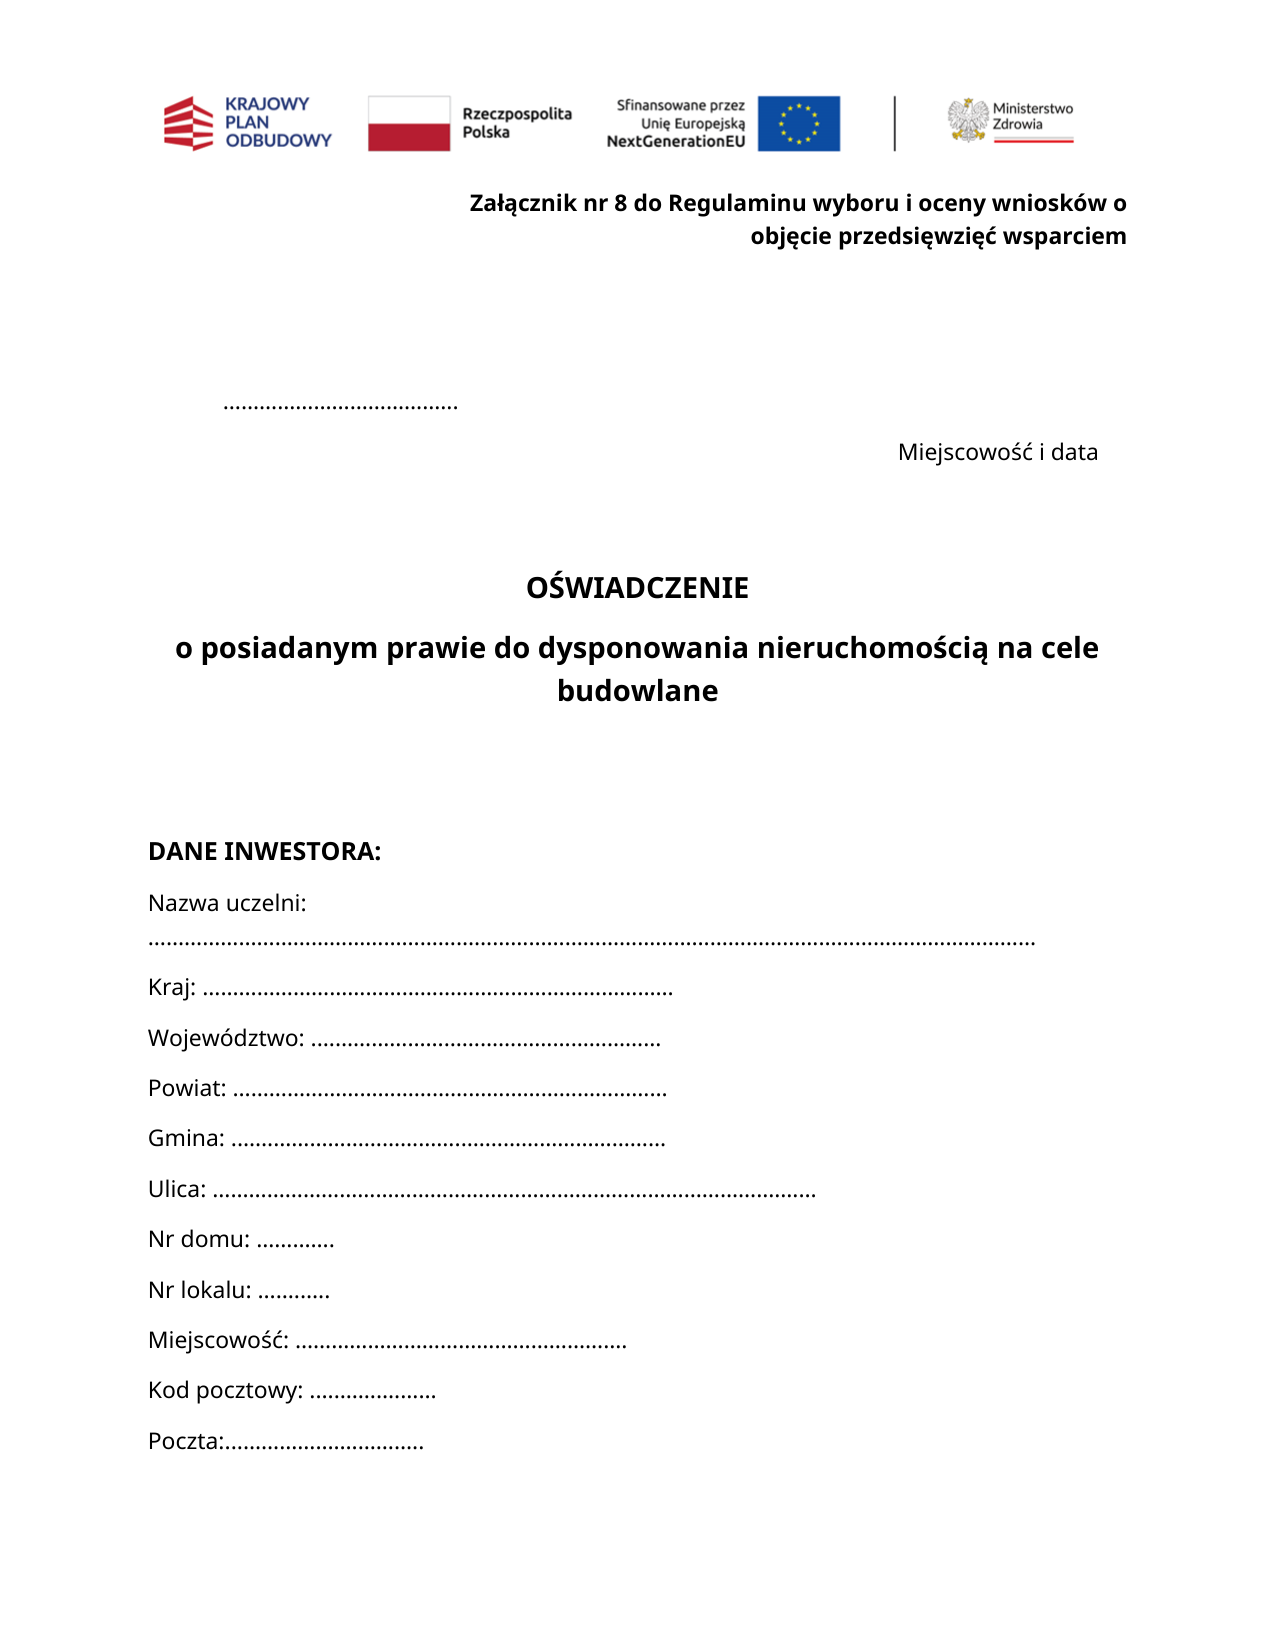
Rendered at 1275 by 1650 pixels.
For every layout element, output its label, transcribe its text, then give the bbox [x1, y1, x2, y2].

text Miejscowość: ………………………………………………. [148, 1324, 1127, 1355]
text Załącznik nr 8 do Regulaminu wyboru i oceny wniosków o [148, 186, 1127, 218]
text Województwo: .………………………………………………… [148, 1021, 1127, 1053]
picture [147, 73, 1093, 168]
text DANE INWESTORA: [148, 833, 1127, 867]
text Powiat: ……………………………………………………………… [148, 1072, 1127, 1103]
text Kod pocztowy: .…….…….…… [148, 1374, 1127, 1406]
text Ulica: ……………………………………………………………………………….……… [148, 1173, 1127, 1204]
subtitle Miejscowość i data [148, 436, 1127, 467]
text objęcie przedsięwzięć wsparciem [148, 220, 1127, 251]
text Nazwa uczelni: ………………………………………………………………………………………………………………………………… [148, 887, 1127, 952]
text Nr lokalu: ……..…. [148, 1273, 1127, 1305]
text OŚWIADCZENIE [148, 568, 1127, 607]
text Poczta:...………….…………….. [148, 1425, 1127, 1456]
text Kraj: …………………………………………………………………… [148, 971, 1127, 1002]
text ………………………………... [148, 355, 1127, 417]
text o posiadanym prawie do dysponowania nieruchomością na cele budowlane [148, 627, 1127, 710]
text Nr domu: …………. [148, 1223, 1127, 1254]
text Gmina: .………………………………..…………………………… [148, 1122, 1127, 1153]
